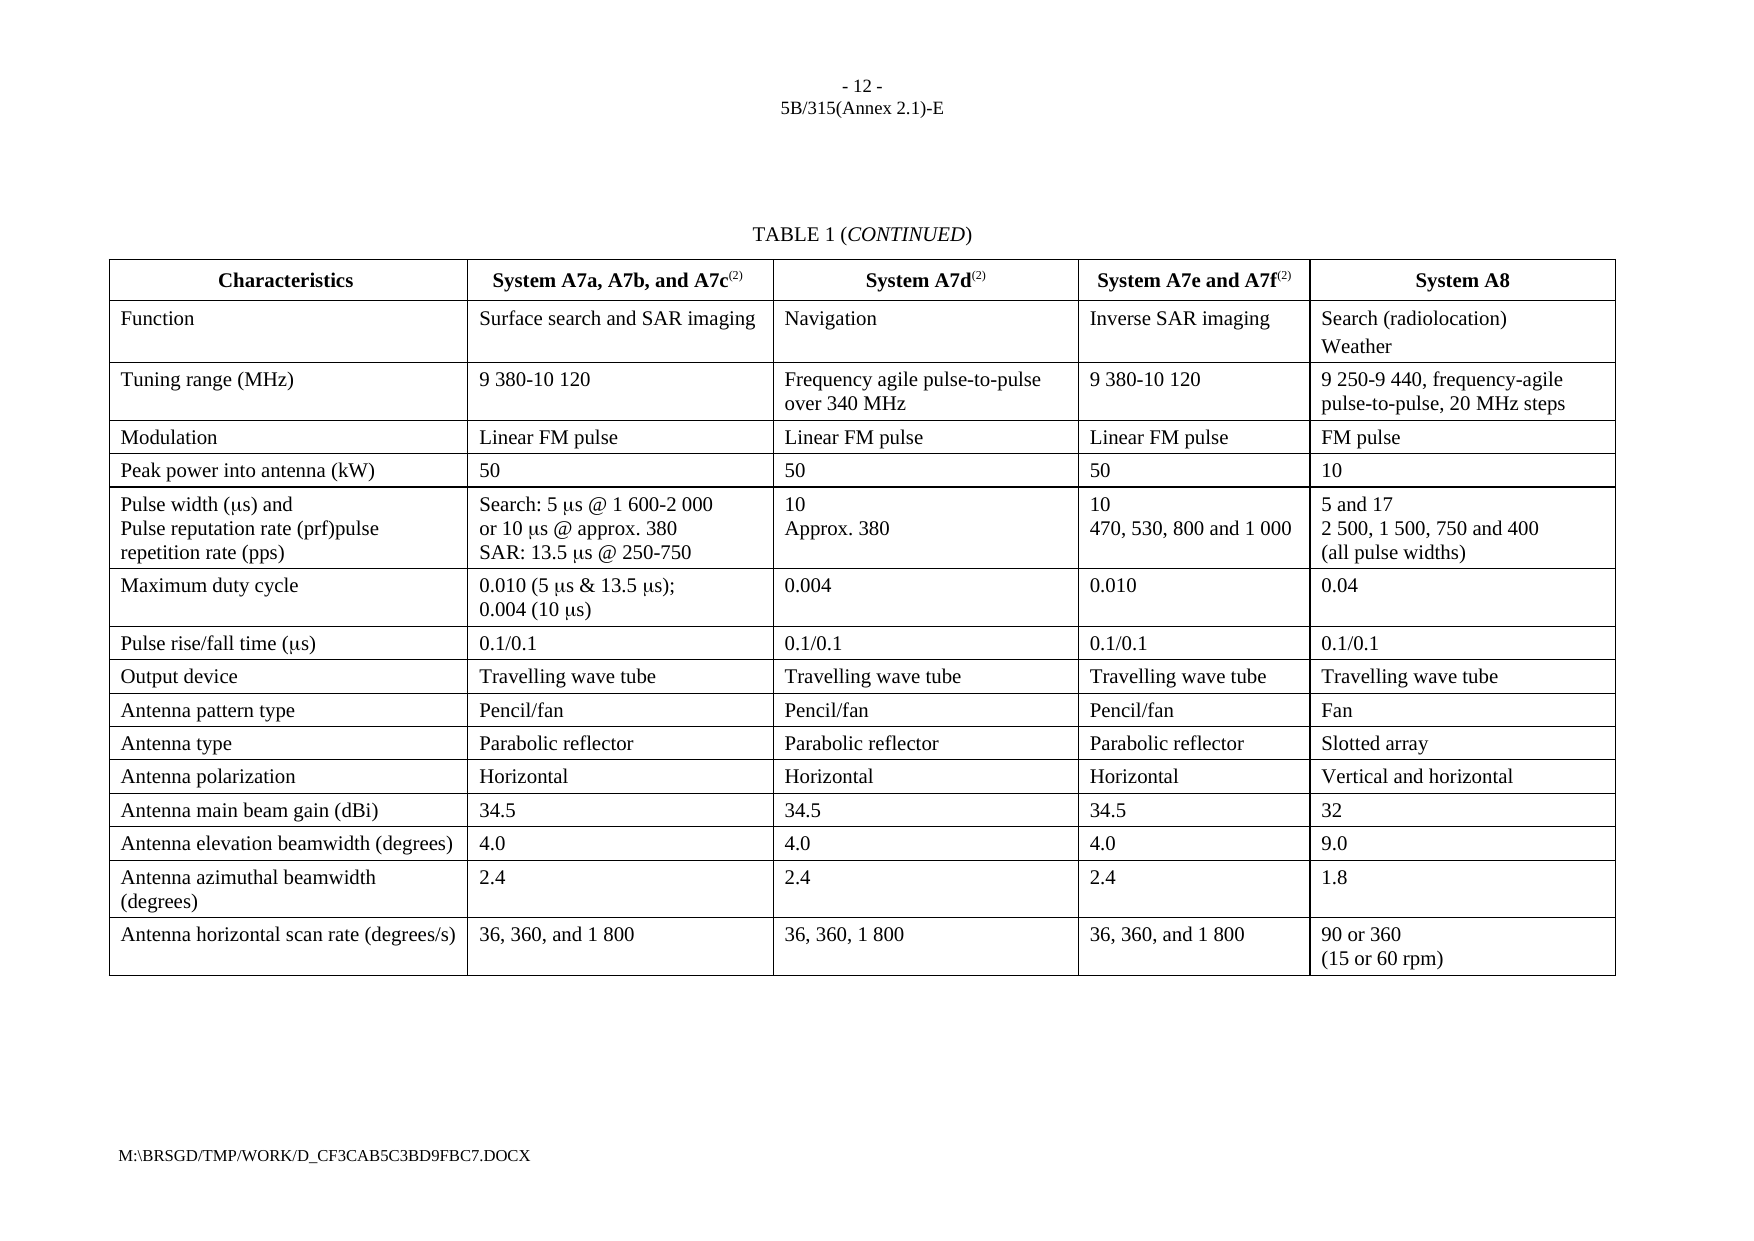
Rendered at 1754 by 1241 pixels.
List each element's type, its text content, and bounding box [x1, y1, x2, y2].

table_cell Tuning range (MHz) [110, 363, 467, 419]
table_cell 50 [468, 454, 773, 486]
table_header System A7d(2) [774, 260, 1078, 300]
table_cell 2.4 [468, 861, 773, 917]
table_cell Navigation [774, 301, 1078, 362]
table_cell 2.4 [1079, 861, 1309, 917]
table_cell Frequency agile pulse-to-pulse over 340 MHz [774, 363, 1078, 419]
table_cell Pencil/fan [1079, 694, 1309, 726]
table_cell 50 [774, 454, 1078, 486]
table_cell 10 [1311, 454, 1615, 486]
table_cell 4.0 [468, 827, 773, 859]
table_header System A8 [1311, 260, 1615, 300]
table_cell 50 [1079, 454, 1309, 486]
table_cell Output device [110, 660, 467, 692]
table_cell Search (radiolocation) Weather [1311, 301, 1615, 362]
table_cell Travelling wave tube [468, 660, 773, 692]
table_cell 90 or 360 (15 or 60 rpm) [1311, 918, 1615, 974]
table_cell 1.8 [1311, 861, 1615, 917]
table_cell 36, 360, and 1 800 [1079, 918, 1309, 974]
table_cell Parabolic reflector [1079, 727, 1309, 759]
table_cell Vertical and horizontal [1311, 760, 1615, 793]
table_cell Antenna elevation beamwidth (degrees) [110, 827, 467, 859]
table_cell Modulation [110, 421, 467, 453]
table_cell 0.1/0.1 [468, 627, 773, 659]
table_cell Linear FM pulse [774, 421, 1078, 453]
table_header System A7a, A7b, and A7c(2) [468, 260, 773, 300]
table_cell 0.04 [1311, 569, 1615, 626]
table_cell 5 and 17 2 500, 1 500, 750 and 400 (all pulse widths) [1311, 488, 1615, 568]
table_cell Function [110, 301, 467, 362]
table_cell 9.0 [1311, 827, 1615, 859]
table_cell 0.004 [774, 569, 1078, 626]
table_header Characteristics [110, 260, 467, 300]
table_cell Antenna pattern type [110, 694, 467, 726]
table_cell 34.5 [468, 794, 773, 826]
table_cell 9 380-10 120 [468, 363, 773, 419]
table_cell Antenna horizontal scan rate (degrees/s) [110, 918, 467, 974]
table_cell 0.1/0.1 [1311, 627, 1615, 659]
table_cell Antenna main beam gain (dBi) [110, 794, 467, 826]
table_cell Horizontal [774, 760, 1078, 793]
table_cell 4.0 [1079, 827, 1309, 859]
table_cell Inverse SAR imaging [1079, 301, 1309, 362]
table_cell Travelling wave tube [1311, 660, 1615, 692]
table_cell 9 380-10 120 [1079, 363, 1309, 419]
table_cell Parabolic reflector [774, 727, 1078, 759]
table_cell 34.5 [774, 794, 1078, 826]
table_cell 36, 360, and 1 800 [468, 918, 773, 974]
table_cell Pencil/fan [468, 694, 773, 726]
table_cell Slotted array [1311, 727, 1615, 759]
table_cell 0.010 [1079, 569, 1309, 626]
table_cell Linear FM pulse [1079, 421, 1309, 453]
table_cell Fan [1311, 694, 1615, 726]
table_cell Pulse rise/fall time (s) [110, 627, 467, 659]
table_cell 0.1/0.1 [1079, 627, 1309, 659]
table_cell Pencil/fan [774, 694, 1078, 726]
table_cell FM pulse [1311, 421, 1615, 453]
table_cell 10 Approx. 380 [774, 488, 1078, 568]
table_cell 9 250-9 440, frequency-agile pulse-to-pulse, 20 MHz steps [1311, 363, 1615, 419]
table_cell 32 [1311, 794, 1615, 826]
table_cell 2.4 [774, 861, 1078, 917]
table_cell Parabolic reflector [468, 727, 773, 759]
table_header System A7e and A7f(2) [1079, 260, 1309, 300]
table_cell Linear FM pulse [468, 421, 773, 453]
table_cell 10 470, 530, 800 and 1 000 [1079, 488, 1309, 568]
table_cell 34.5 [1079, 794, 1309, 826]
table_cell Peak power into antenna (kW) [110, 454, 467, 486]
table_cell Horizontal [468, 760, 773, 793]
table_cell Antenna type [110, 727, 467, 759]
table_cell Surface search and SAR imaging [468, 301, 773, 362]
table_cell Antenna polarization [110, 760, 467, 793]
table_cell 36, 360, 1 800 [774, 918, 1078, 974]
text TABLE 1 (continued) [118, 198, 1606, 246]
table_cell Search: 5 s @ 1 600-2 000 or 10 s @ approx. 380 SAR: 13.5 s @ 250-750 [468, 488, 773, 568]
table_cell Horizontal [1079, 760, 1309, 793]
table_cell 0.1/0.1 [774, 627, 1078, 659]
table_cell Travelling wave tube [774, 660, 1078, 692]
table_cell Pulse width (s) and [110, 488, 467, 568]
table_cell Maximum duty cycle [110, 569, 467, 626]
table_cell Travelling wave tube [1079, 660, 1309, 692]
table_cell 0.010 (5 s & 13.5 s); 0.004 (10 s) [468, 569, 773, 626]
table_cell Antenna azimuthal beamwidth (degrees) [110, 861, 467, 917]
table_cell 4.0 [774, 827, 1078, 859]
